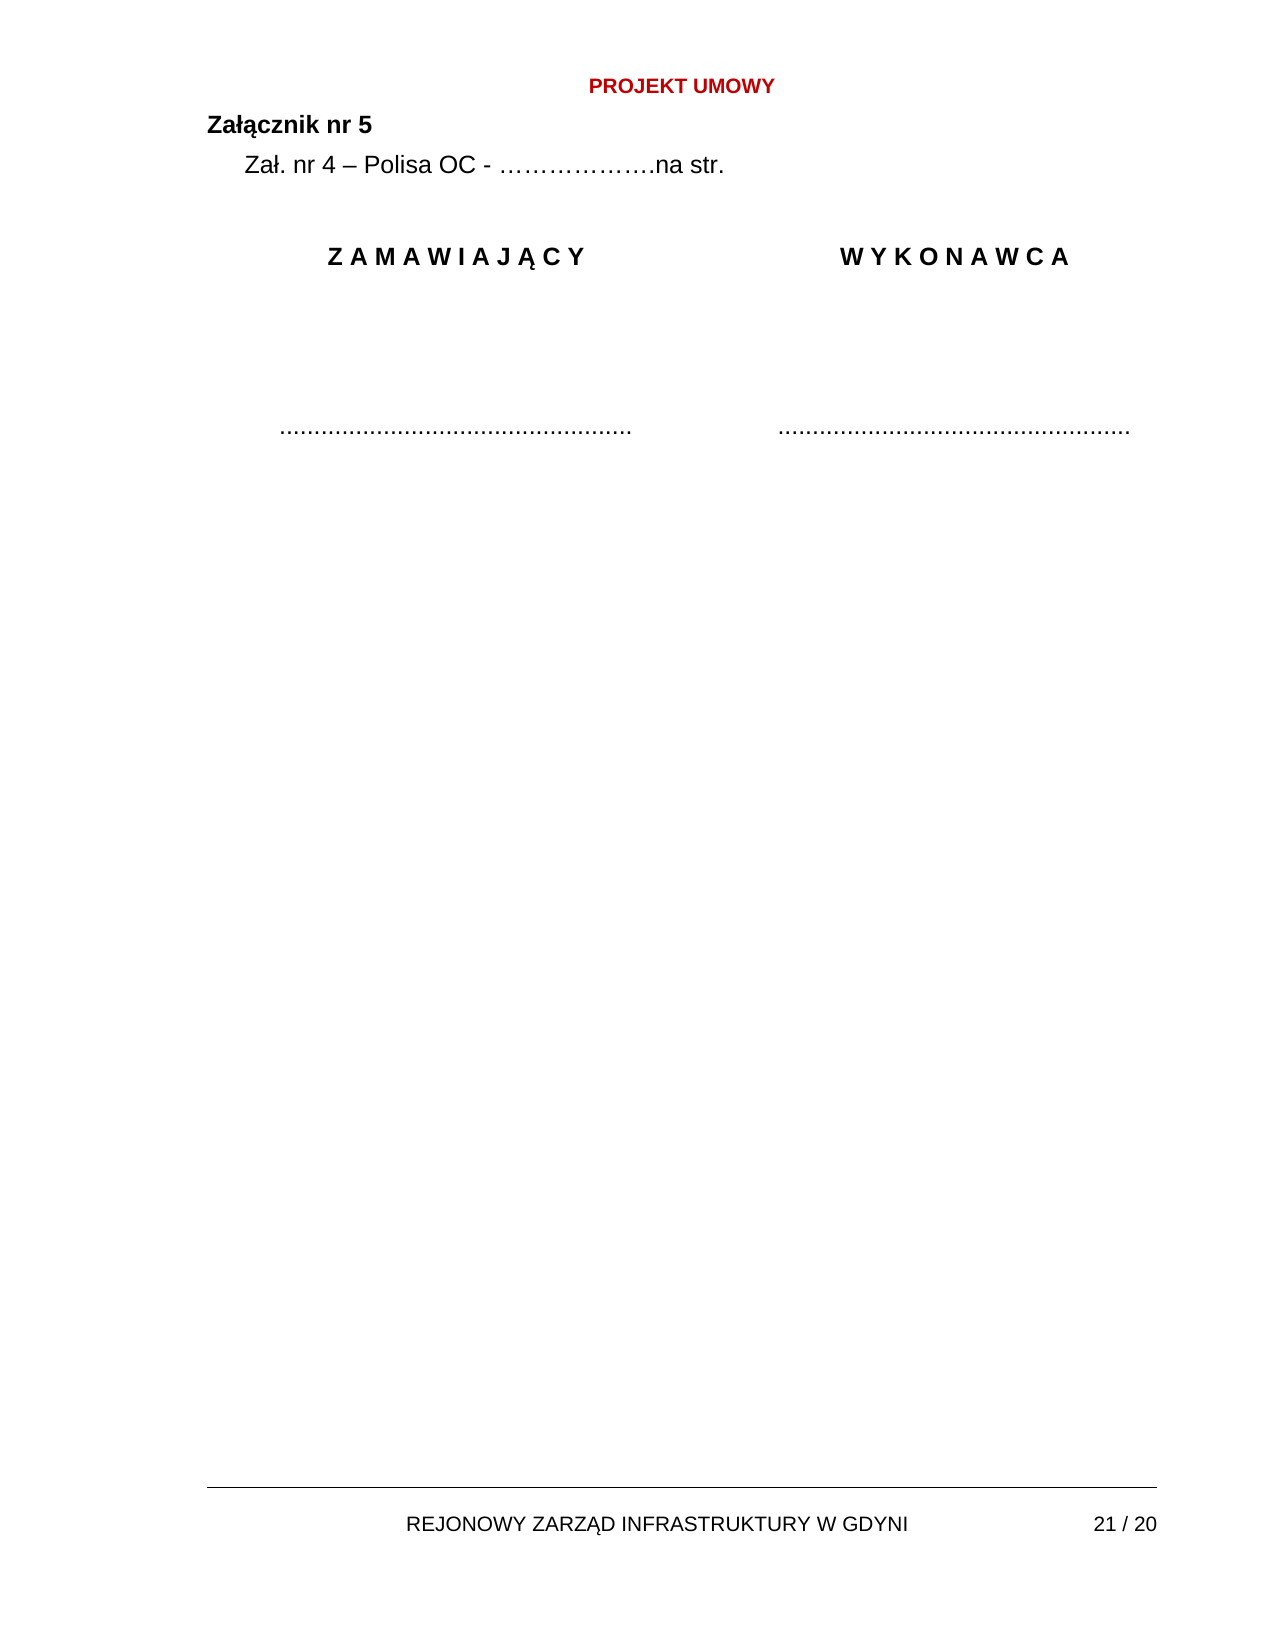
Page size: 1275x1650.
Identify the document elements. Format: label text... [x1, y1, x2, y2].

text Zał. nr 4 – Polisa OC - ……………….na str. [244, 151, 1157, 179]
table_cell ................................................... [705, 343, 1203, 457]
table_header z a m a w i a j ą c y [207, 242, 705, 343]
table_header w y k o n a w c a [705, 242, 1203, 343]
table_cell ................................................... [207, 343, 705, 457]
